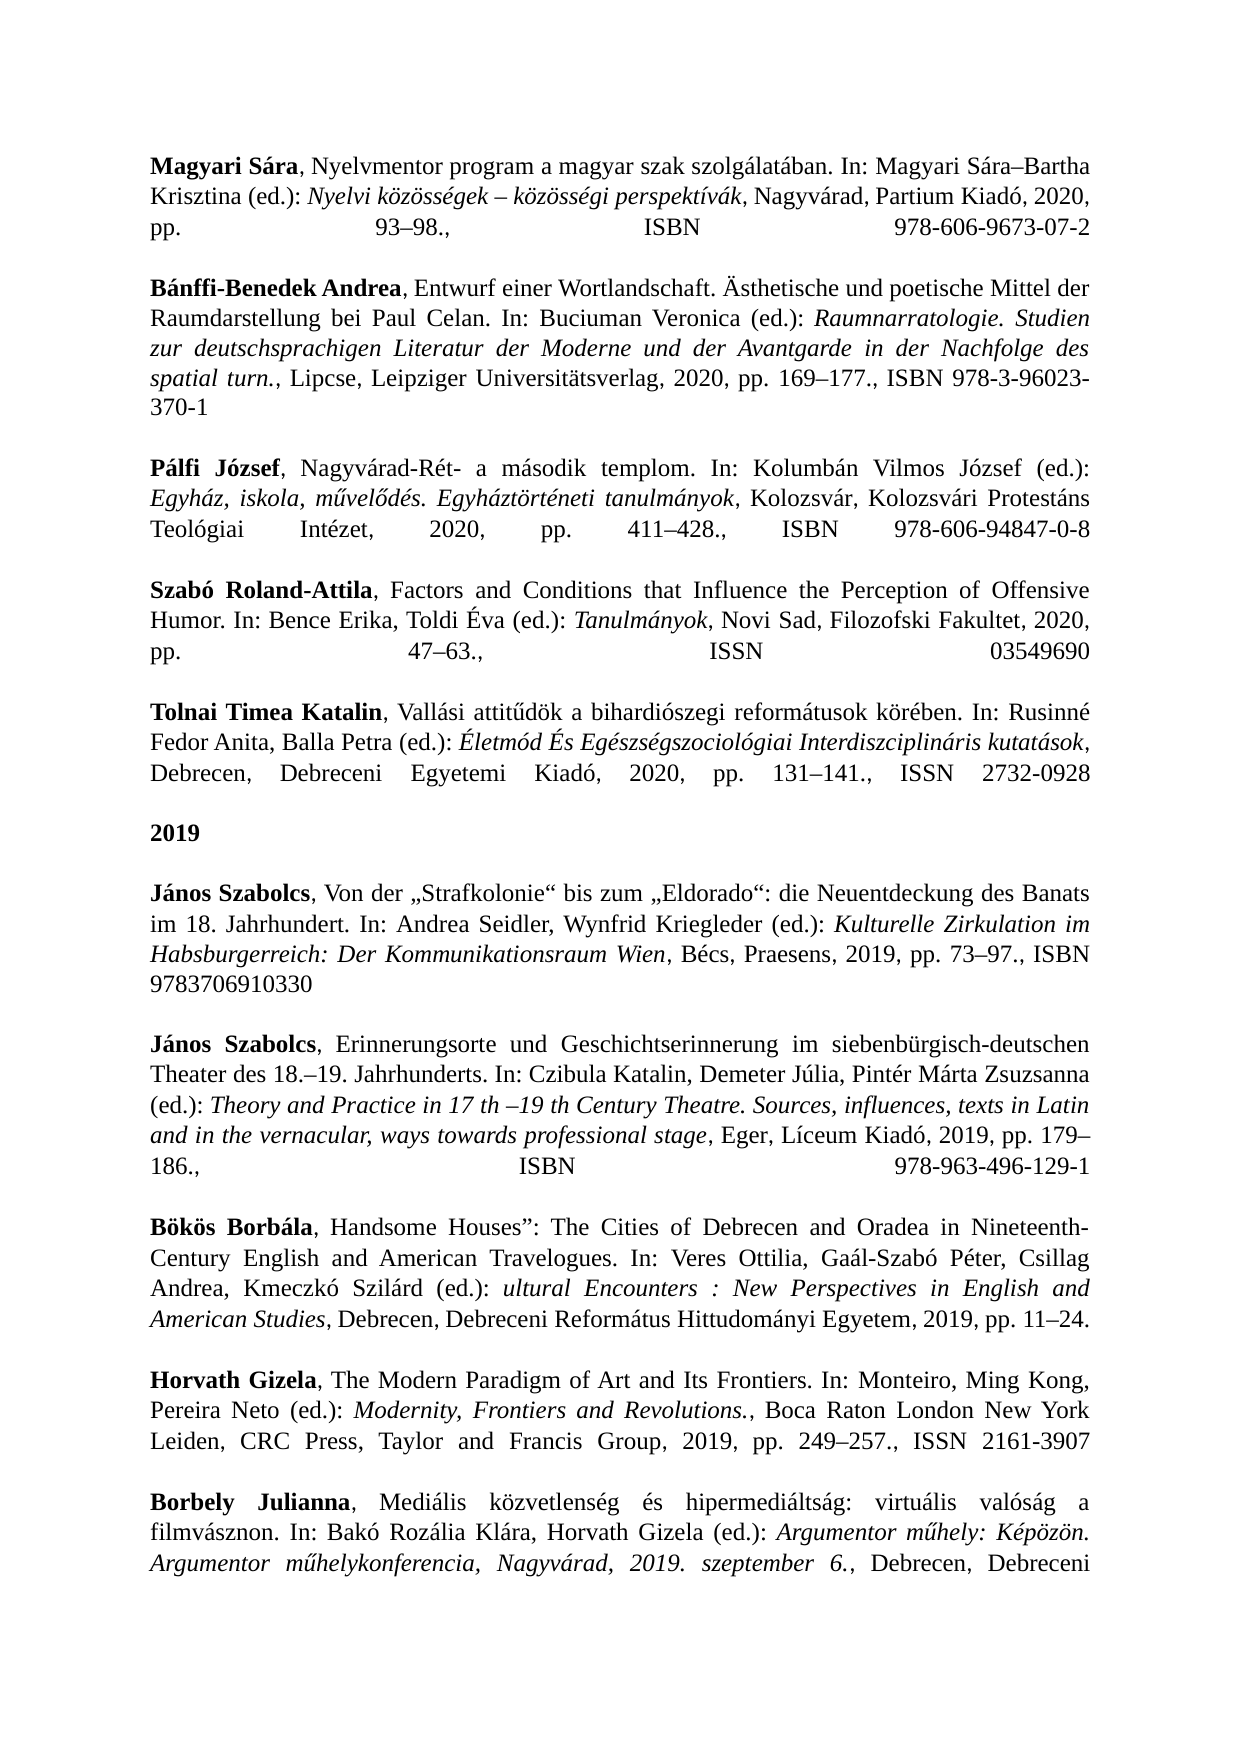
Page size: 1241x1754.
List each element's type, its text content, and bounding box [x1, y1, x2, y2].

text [150, 1486, 1090, 1577]
text Horvath Gizela, The Modern Paradigm of Art and Its Frontiers. In: Monteiro, Ming Kong, Pereira Neto (ed.): Modernity, Frontiers and Revolutions., Boca Raton London New York Leiden, CRC Press, Taylor and Francis Group, 2019, pp. 249–257., ISSN 2161-3907 [150, 1364, 1090, 1486]
text Magyari Sára, Nyelvmentor program a magyar szak szolgálatában. In: Magyari Sára–Bartha Krisztina (ed.): Nyelvi közösségek – közösségi perspektívák, Nagyvárad, Partium Kiadó, 2020, pp. 93–98., ISBN 978-606-9673-07-2 [150, 150, 1090, 272]
text Pálfi József, Nagyvárad-Rét- a második templom. In: Kolumbán Vilmos József (ed.): Egyház, iskola, művelődés. Egyháztörténeti tanulmányok, Kolozsvár, Kolozsvári Protestáns Teológiai Intézet, 2020, pp. 411–428., ISBN 978-606-94847-0-8 [150, 452, 1090, 574]
text Tolnai Timea Katalin, Vallási attitűdök a bihardiószegi reformátusok körében. In: Rusinné Fedor Anita, Balla Petra (ed.): Életmód És Egészségszociológiai Interdiszciplináris kutatások, Debrecen, Debreceni Egyetemi Kiadó, 2020, pp. 131–141., ISSN 2732-0928 [150, 696, 1090, 818]
text Szabó Roland-Attila, Factors and Conditions that Influence the Perception of Offensive Humor. In: Bence Erika, Toldi Éva (ed.): Tanulmányok, Novi Sad, Filozofski Fakultet, 2020, pp. 47–63., ISSN 03549690 [150, 574, 1090, 696]
text Bökös Borbála, Handsome Houses”: The Cities of Debrecen and Oradea in Nineteenth-Century English and American Travelogues. In: Veres Ottilia, Gaál-Szabó Péter, Csillag Andrea, Kmeczkó Szilárd (ed.): ultural Encounters : New Perspectives in English and American Studies, Debrecen, Debreceni Református Hittudományi Egyetem, 2019, pp. 11–24. [150, 1211, 1090, 1364]
text János Szabolcs, Erinnerungsorte und Geschichtserinnerung im siebenbürgisch-deutschen Theater des 18.–19. Jahrhunderts. In: Czibula Katalin, Demeter Júlia, Pintér Márta Zsuzsanna (ed.): Theory and Practice in 17 th –19 th Century Theatre. Sources, influences, texts in Latin and in the vernacular, ways towards professional stage, Eger, Líceum Kiadó, 2019, pp. 179–186., ISBN 978-963-496-129-1 [150, 1028, 1090, 1211]
text Bánffi-Benedek Andrea, Entwurf einer Wortlandschaft. Ästhetische und poetische Mittel der Raumdarstellung bei Paul Celan. In: Buciuman Veronica (ed.): Raumnarratologie. Studien zur deutschsprachigen Literatur der Moderne und der Avantgarde in der Nachfolge des spatial turn., Lipcse, Leipziger Universitätsverlag, 2020, pp. 169–177., ISBN 978-3-96023-370-1 [150, 272, 1090, 452]
text János Szabolcs, Von der „Strafkolonie“ bis zum „Eldorado“: die Neuentdeckung des Banats im 18. Jahrhundert. In: Andrea Seidler, Wynfrid Kriegleder (ed.): Kulturelle Zirkulation im Habsburgerreich: Der Kommunikationsraum Wien, Bécs, Praesens, 2019, pp. 73–97., ISBN 9783706910330 [150, 877, 1090, 1028]
text 2019 [150, 818, 1090, 877]
